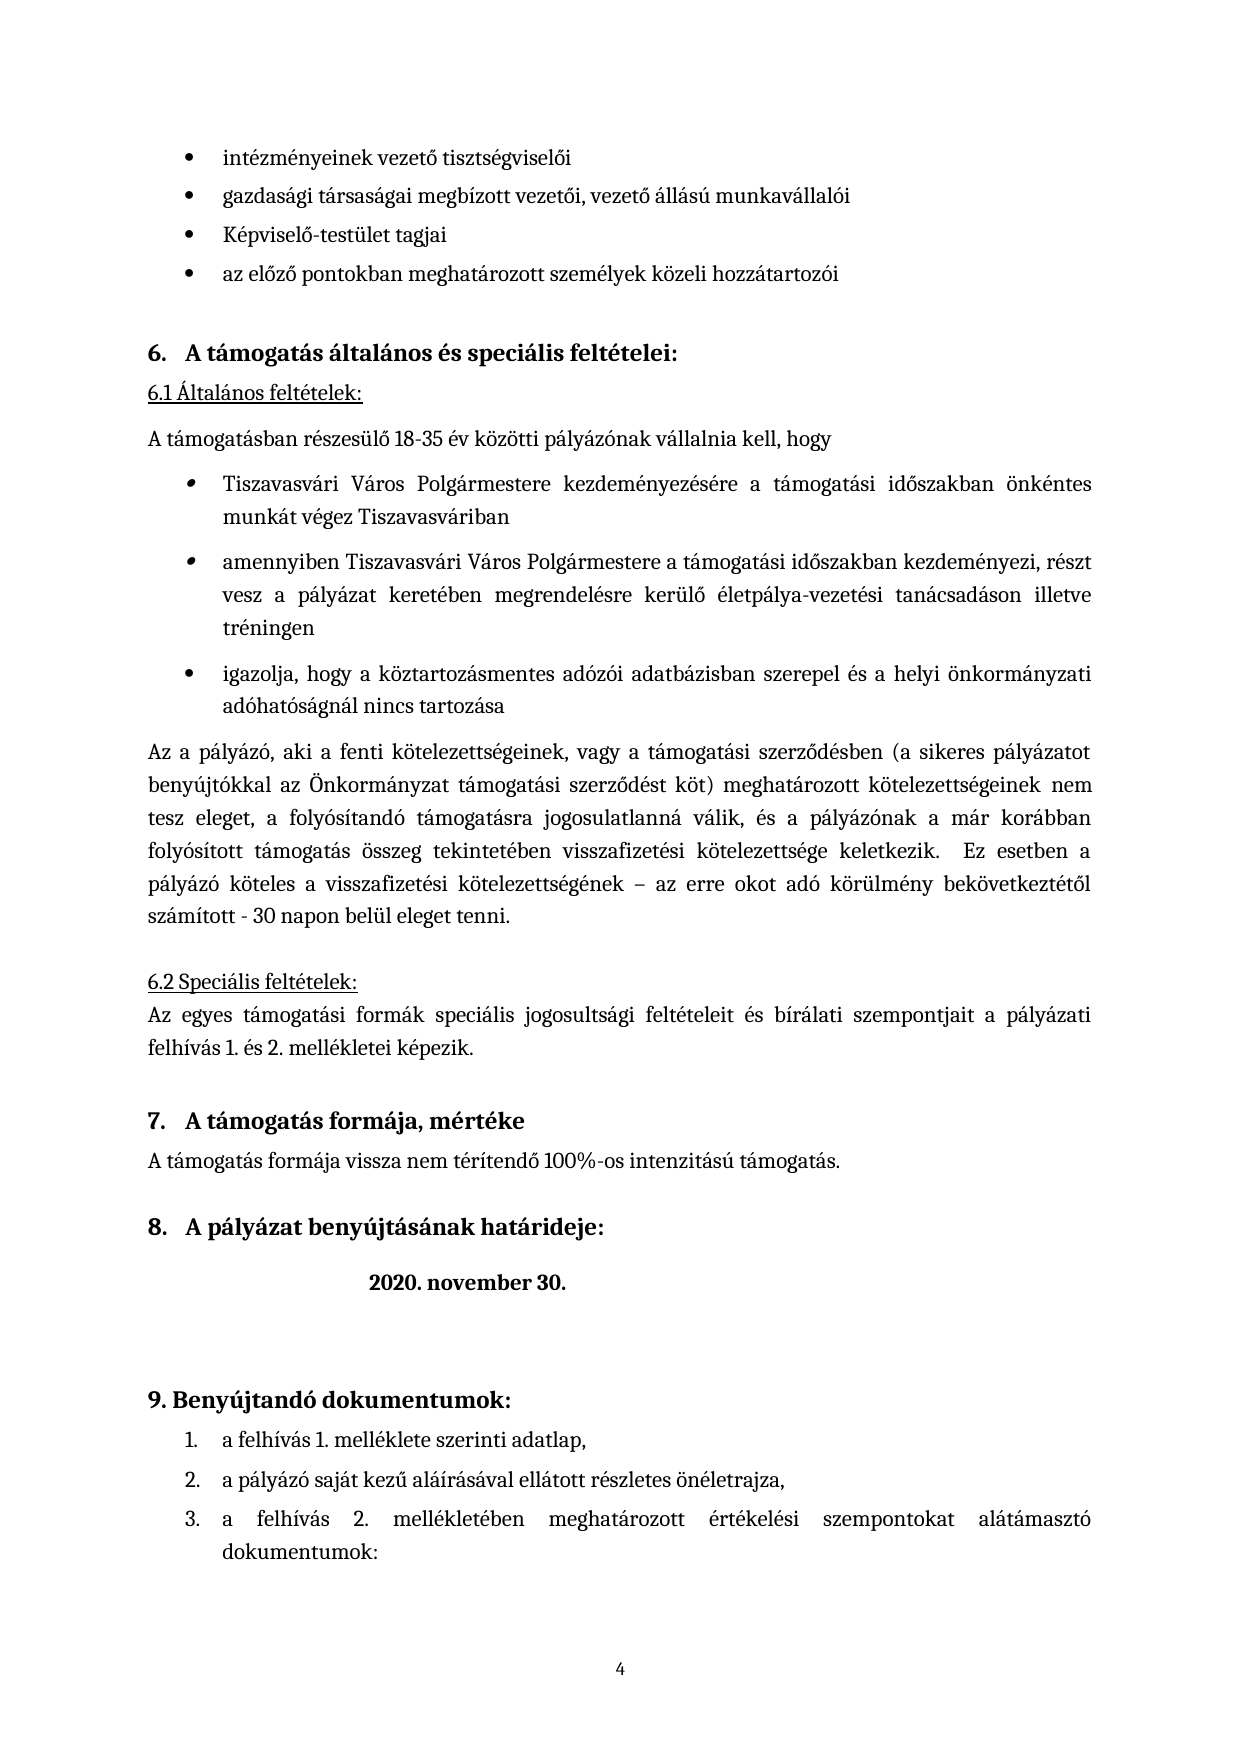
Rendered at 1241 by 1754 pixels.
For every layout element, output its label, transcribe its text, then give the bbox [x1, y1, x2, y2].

list a pályázó saját kezű aláírásával ellátott részletes önéletrajza, [185, 1466, 1093, 1493]
text 6.2 Speciális feltételek: [148, 969, 1093, 996]
list gazdasági társaságai megbízott vezetői, vezető állású munkavállalói [185, 183, 1093, 210]
list az előző pontokban meghatározott személyek közeli hozzátartozói [185, 261, 1093, 287]
list amennyiben Tiszavasvári Város Polgármestere a támogatási időszakban kezdeményezi, részt vesz a pályázat keretében megrendelésre kerülő életpálya-vezetési tanácsadáson illetve tréningen [185, 549, 1093, 641]
list Képviselő-testület tagjai [185, 222, 1093, 248]
list igazolja, hogy a köztartozásmentes adózói adatbázisban szerepel és a helyi önkormányzati adóhatóságnál nincs tartozása [185, 660, 1093, 720]
list a felhívás 1. melléklete szerinti adatlap, [185, 1427, 1093, 1453]
list a felhívás 2. mellékletében meghatározott értékelési szempontokat alátámasztó dokumentumok: [185, 1506, 1093, 1565]
text A támogatás formája vissza nem térítendő 100%-os intenzitású támogatás. [148, 1148, 1093, 1174]
list 2020. november 30. [333, 1269, 1093, 1296]
list A támogatás formája, mértéke [148, 1107, 1093, 1136]
list intézményeinek vezető tisztségviselői [185, 144, 1093, 171]
list Tiszavasvári Város Polgármestere kezdeményezésére a támogatási időszakban önkéntes munkát végez Tiszavasváriban [185, 471, 1093, 530]
text A támogatásban részesülő 18-35 év közötti pályázónak vállalnia kell, hogy [148, 425, 1093, 452]
text 6.1 Általános feltételek: [148, 380, 1093, 406]
list A támogatás általános és speciális feltételei: [148, 339, 1093, 367]
list A pályázat benyújtásának határideje: [148, 1213, 1093, 1242]
text Az a pályázó, aki a fenti kötelezettségeinek, vagy a támogatási szerződésben (a sikeres pályázatot benyújtókkal az Önkormányzat támogatási szerződést köt) meghatározott kötelezettségeinek nem tesz eleget, a folyósítandó támogatásra jogosulatlanná válik, és a pályázónak a már korábban folyósított támogatás összeg tekintetében visszafizetési kötelezettsége keletkezik. Ez esetben a pályázó köteles a visszafizetési kötelezettségének – az erre okot adó körülmény bekövetkeztétől számított - 30 napon belül eleget tenni. [148, 739, 1093, 930]
text Az egyes támogatási formák speciális jogosultsági feltételeit és bírálati szempontjait a pályázati felhívás 1. és 2. mellékletei képezik. [148, 1002, 1093, 1061]
text 9. Benyújtandó dokumentumok: [148, 1386, 1093, 1415]
